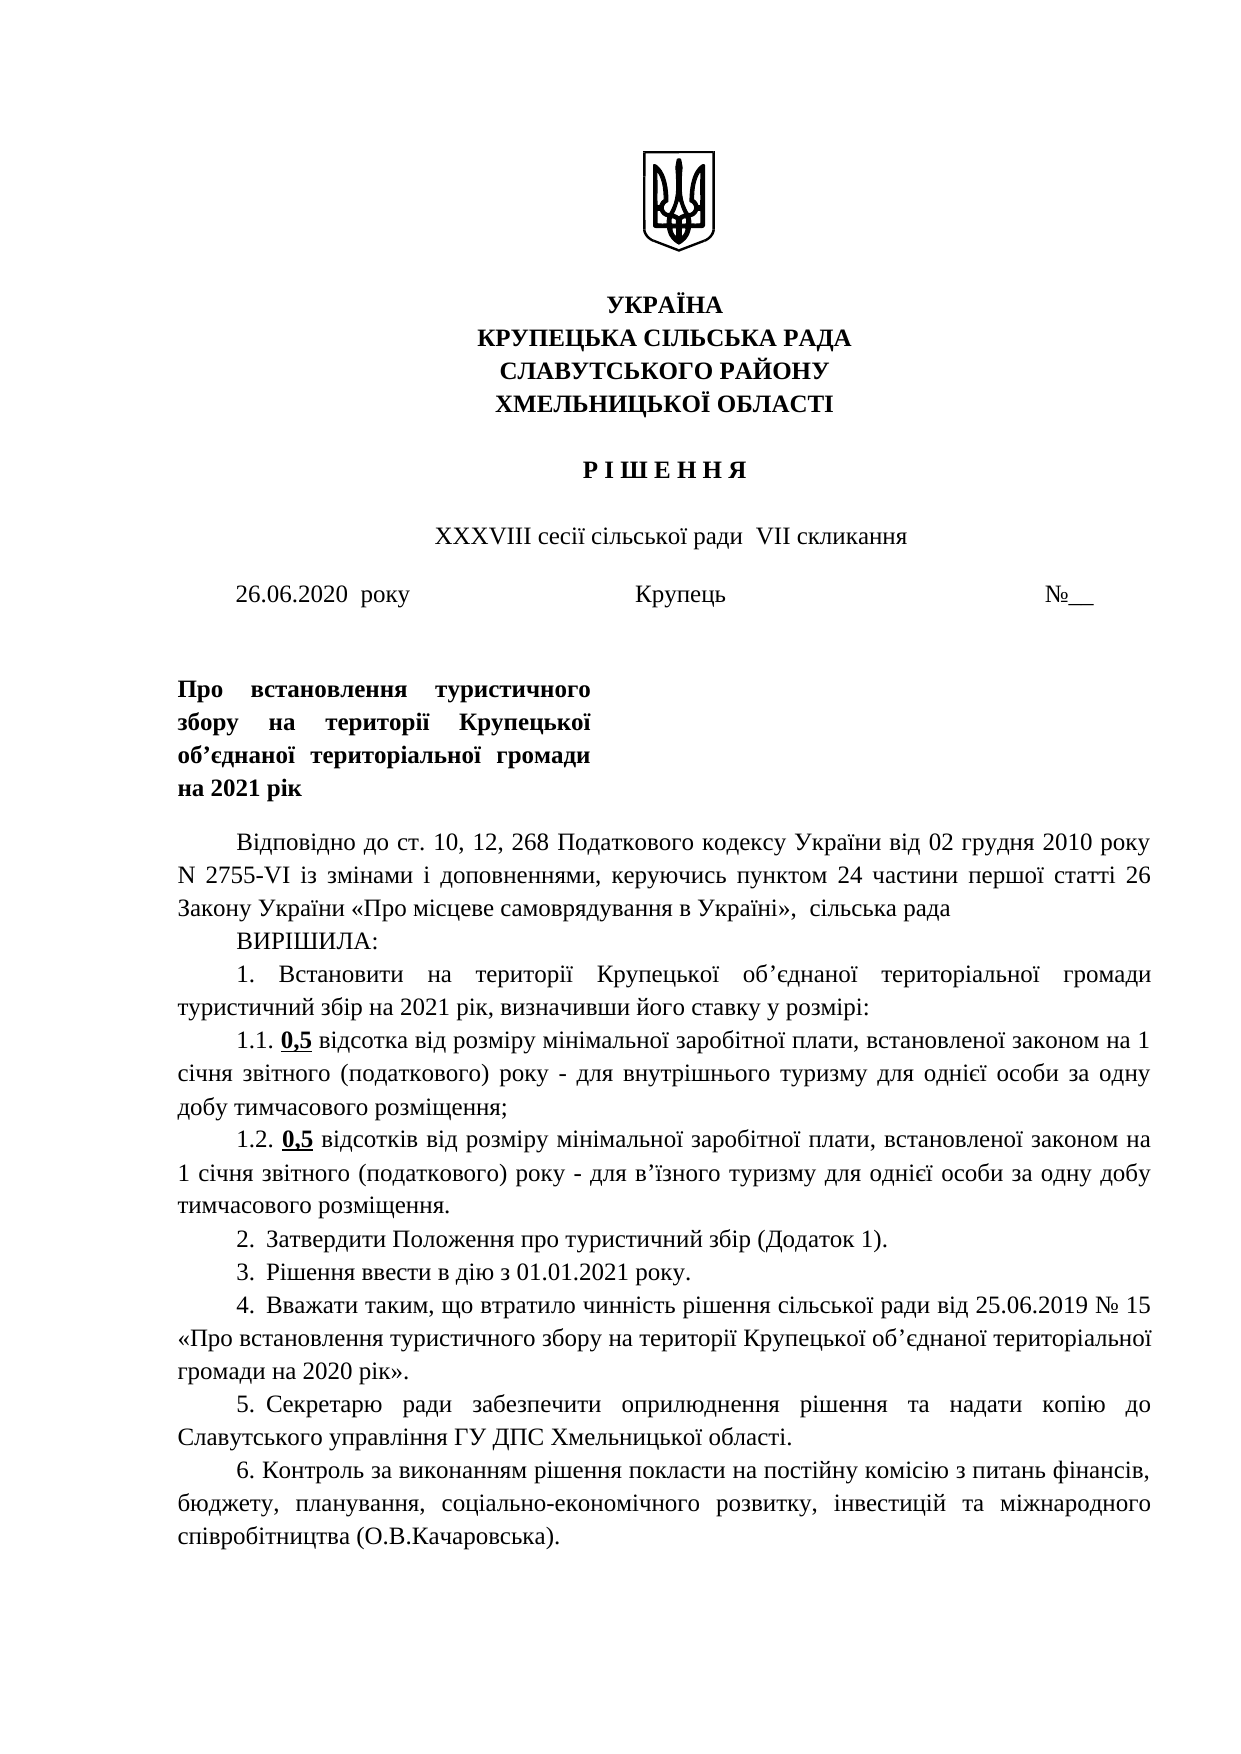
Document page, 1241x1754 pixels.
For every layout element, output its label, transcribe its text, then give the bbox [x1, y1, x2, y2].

text 26.06.2020 року Крупець №__ [177, 579, 1152, 608]
text 1.1. 0,5 відсотка від розміру мінімальної заробітної плати, встановленої законом на 1 січня звітного (податкового) року - для внутрішнього туризму для однієї особи за одну добу тимчасового розміщення; [177, 1026, 1152, 1120]
text Р І Ш Е Н Н Я [177, 455, 1152, 484]
text УКРАЇНА [177, 290, 1152, 319]
list Затвердити Положення про туристичний збір (Додаток 1). [177, 1224, 1152, 1252]
text КРУПЕЦЬКА СІЛЬСЬКА РАДА [177, 323, 1152, 352]
list Секретарю ради забезпечити оприлюднення рішення та надати копію до Славутського управління ГУ ДПС Хмельницької області. [177, 1389, 1152, 1451]
text ХМЕЛЬНИЦЬКОЇ ОБЛАСТІ [177, 389, 1152, 418]
text ХХХVІІІ сесії сільської ради VІІ скликання [177, 521, 1152, 550]
text Відповідно до ст. 10, 12, 268 Податкового кодексу України від 02 грудня 2010 року N 2755-VI із змінами і доповненнями, керуючись пунктом 24 частини першої статті 26 Закону України «Про місцеве самоврядування в Україні», сільська рада [177, 827, 1152, 922]
text 6. Контроль за виконанням рішення покласти на постійну комісію з питань фінансів, бюджету, планування, соціально-економічного розвитку, інвестицій та міжнародного співробітництва (О.В.Качаровська). [177, 1455, 1152, 1549]
list Рішення ввести в дію з 01.01.2021 року. [177, 1257, 1152, 1285]
text ВИРІШИЛА: [177, 926, 1152, 955]
text СЛАВУТСЬКОГО РАЙОНУ [177, 356, 1152, 385]
list Вважати таким, що втратило чинність рішення сільської ради від 25.06.2019 № 15 «Про встановлення туристичного збору на території Крупецької об’єднаної територіальної громади на 2020 рік». [177, 1290, 1152, 1384]
text 1.2. 0,5 відсотків від розміру мінімальної заробітної плати, встановленої законом на 1 січня звітного (податкового) року - для в’їзного туризму для однієї особи за одну добу тимчасового розміщення. [177, 1124, 1152, 1219]
list 1. Встановити на території Крупецької об’єднаної територіальної громади туристичний збір на 2021 рік, визначивши його ставку у розмірі: [177, 959, 1152, 1021]
text Про встановлення туристичного збору на території Крупецької об’єднаної територіальної громади на 2021 рік [177, 674, 591, 802]
